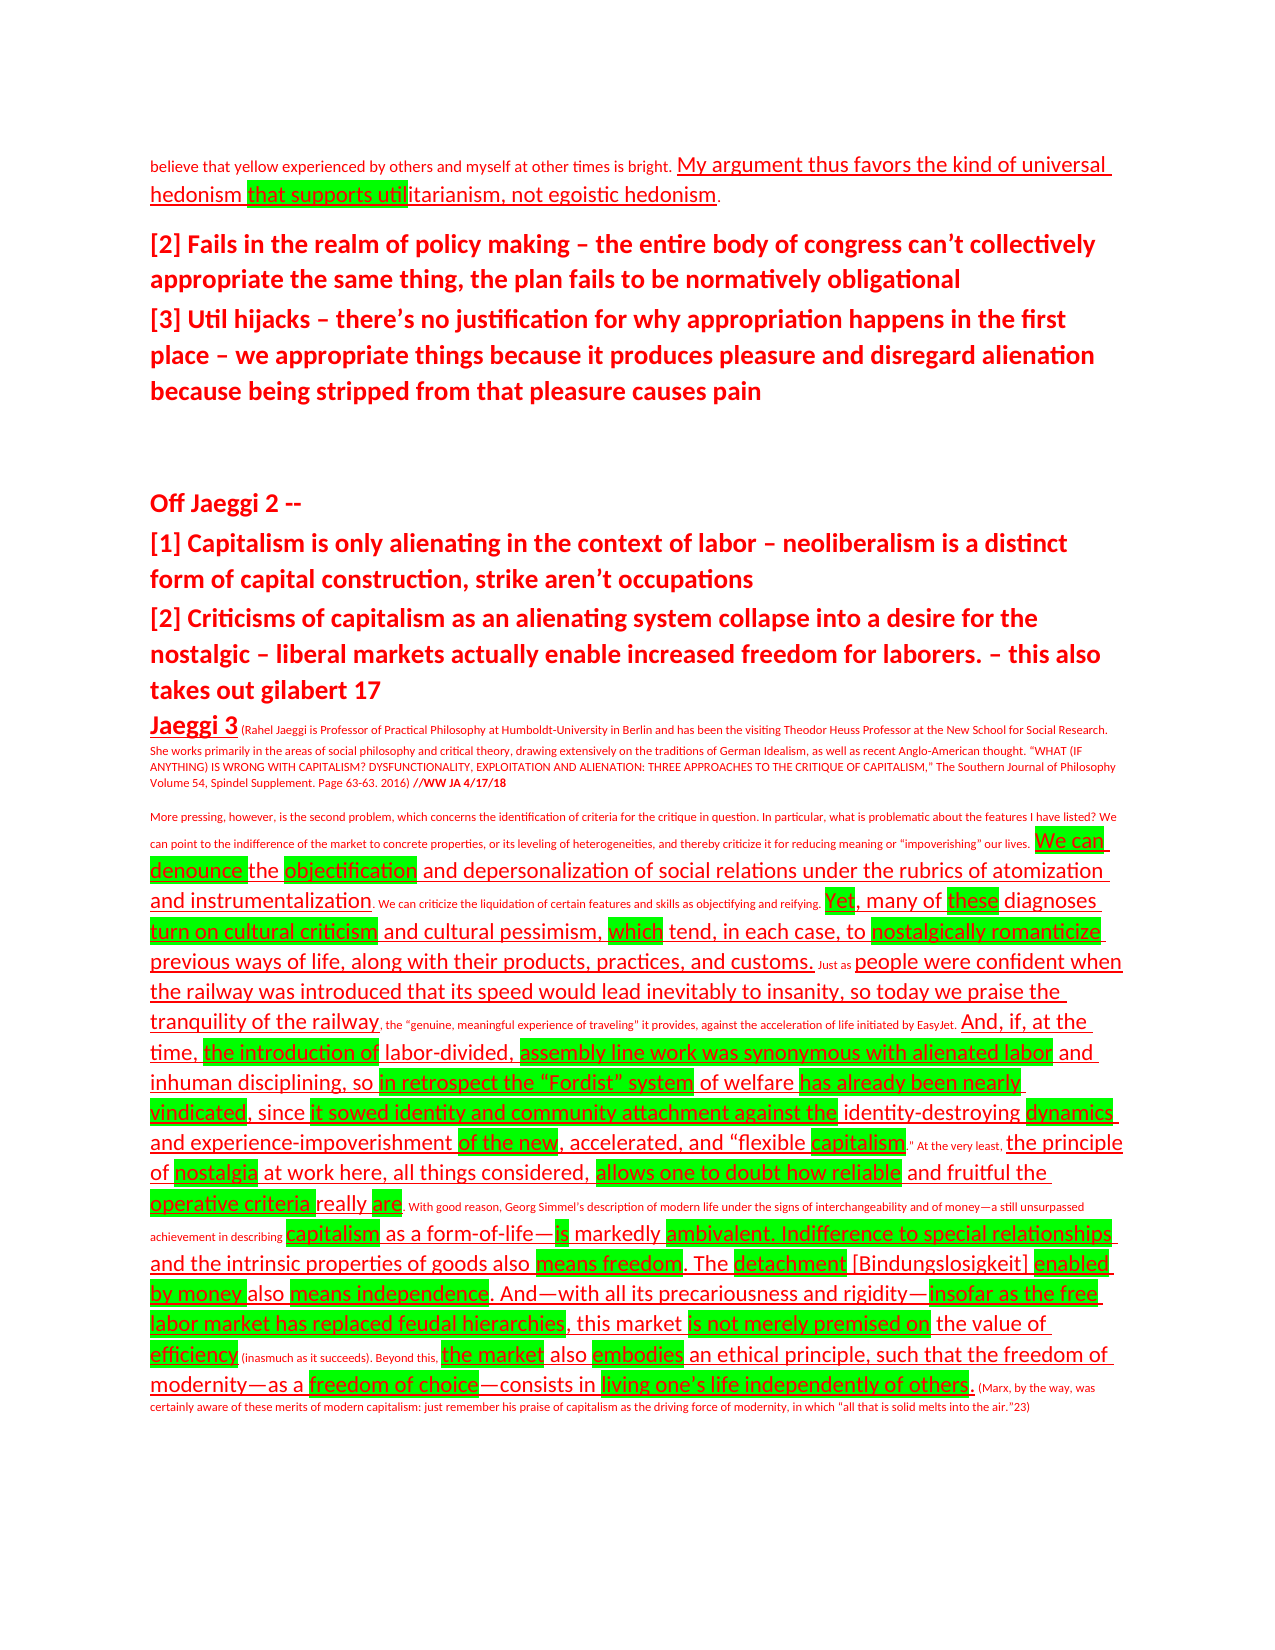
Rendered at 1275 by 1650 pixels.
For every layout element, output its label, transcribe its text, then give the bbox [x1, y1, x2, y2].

text More pressing, however, is the second problem, which concerns the identification of criteria for the critique in question. In particular, what is problematic about the features I have listed? We can point to the indifference of the market to concrete properties, or its leveling of heterogeneities, and thereby criticize it for reducing meaning or “impoverishing” our lives. We can denounce the objectification and depersonalization of social relations under the rubrics of atomization and instrumentalization. We can criticize the liquidation of certain features and skills as objectifying and reifying. Yet, many of these diagnoses turn on cultural criticism and cultural pessimism, which tend, in each case, to nostalgically romanticize previous ways of life, along with their products, practices, and customs. Just as people were confident when the railway was introduced that its speed would lead inevitably to insanity, so today we praise the tranquility of the railway, the “genuine, meaningful experience of traveling” it provides, against the acceleration of life initiated by EasyJet. And, if, at the time, the introduction of labor-divided, assembly line work was synonymous with alienated labor and inhuman disciplining, so in retrospect the “Fordist” system of welfare has already been nearly vindicated, since it sowed identity and community attachment against the identity-destroying dynamics and experience-impoverishment of the new, accelerated, and “flexible capitalism.” At the very least, the principle of nostalgia at work here, all things considered, allows one to doubt how reliable and fruitful the operative criteria really are. With good reason, Georg Simmel’s description of modern life under the signs of interchangeability and of money—a still unsurpassed achievement in describing capitalism as a form-of-life—is markedly ambivalent. Indifference to special relationships and the intrinsic properties of goods also means freedom. The detachment [Bindungslosigkeit] enabled by money also means independence. And—with all its precariousness and rigidity—insofar as the free labor market has replaced feudal hierarchies, this market is not merely premised on the value of efficiency (inasmuch as it succeeds). Beyond this, the market also embodies an ethical principle, such that the freedom of modernity—as a freedom of choice—consists in living one’s life independently of others. (Marx, by the way, was certainly aware of these merits of modern capitalism: just remember his praise of capitalism as the driving force of modernity, in which “all that is solid melts into the air.”23) [150, 809, 1125, 1414]
subtitle [1] Capitalism is only alienating in the context of labor – neoliberalism is a distinct form of capital construction, strike aren’t occupations [150, 526, 1125, 595]
subtitle [3] Util hijacks – there’s no justification for why appropriation happens in the first place – we appropriate things because it produces pleasure and disregard alienation because being stripped from that pleasure causes pain [150, 302, 1125, 407]
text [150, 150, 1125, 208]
subtitle [2] Fails in the realm of policy making – the entire body of congress can’t collectively appropriate the same thing, the plan fails to be normatively obligational [150, 227, 1125, 296]
text Jaeggi 3 (Rahel Jaeggi is Professor of Practical Philosophy at Humboldt-University in Berlin and has been the visiting Theodor Heuss Professor at the New School for Social Research. She works primarily in the areas of social philosophy and critical theory, drawing extensively on the traditions of German Idealism, as well as recent Anglo-American thought. “WHAT (IF ANYTHING) IS WRONG WITH CAPITALISM? DYSFUNCTIONALITY, EXPLOITATION AND ALIENATION: THREE APPROACHES TO THE CRITIQUE OF CAPITALISM,” The Southern Journal of Philosophy Volume 54, Spindel Supplement. Page 63-63. 2016) //WW JA 4/17/18 [150, 708, 1125, 791]
subtitle [2] Criticisms of capitalism as an alienating system collapse into a desire for the nostalgic – liberal markets actually enable increased freedom for laborers. – this also takes out gilabert 17 [150, 602, 1125, 706]
subtitle Off Jaeggi 2 -- [150, 486, 1125, 519]
